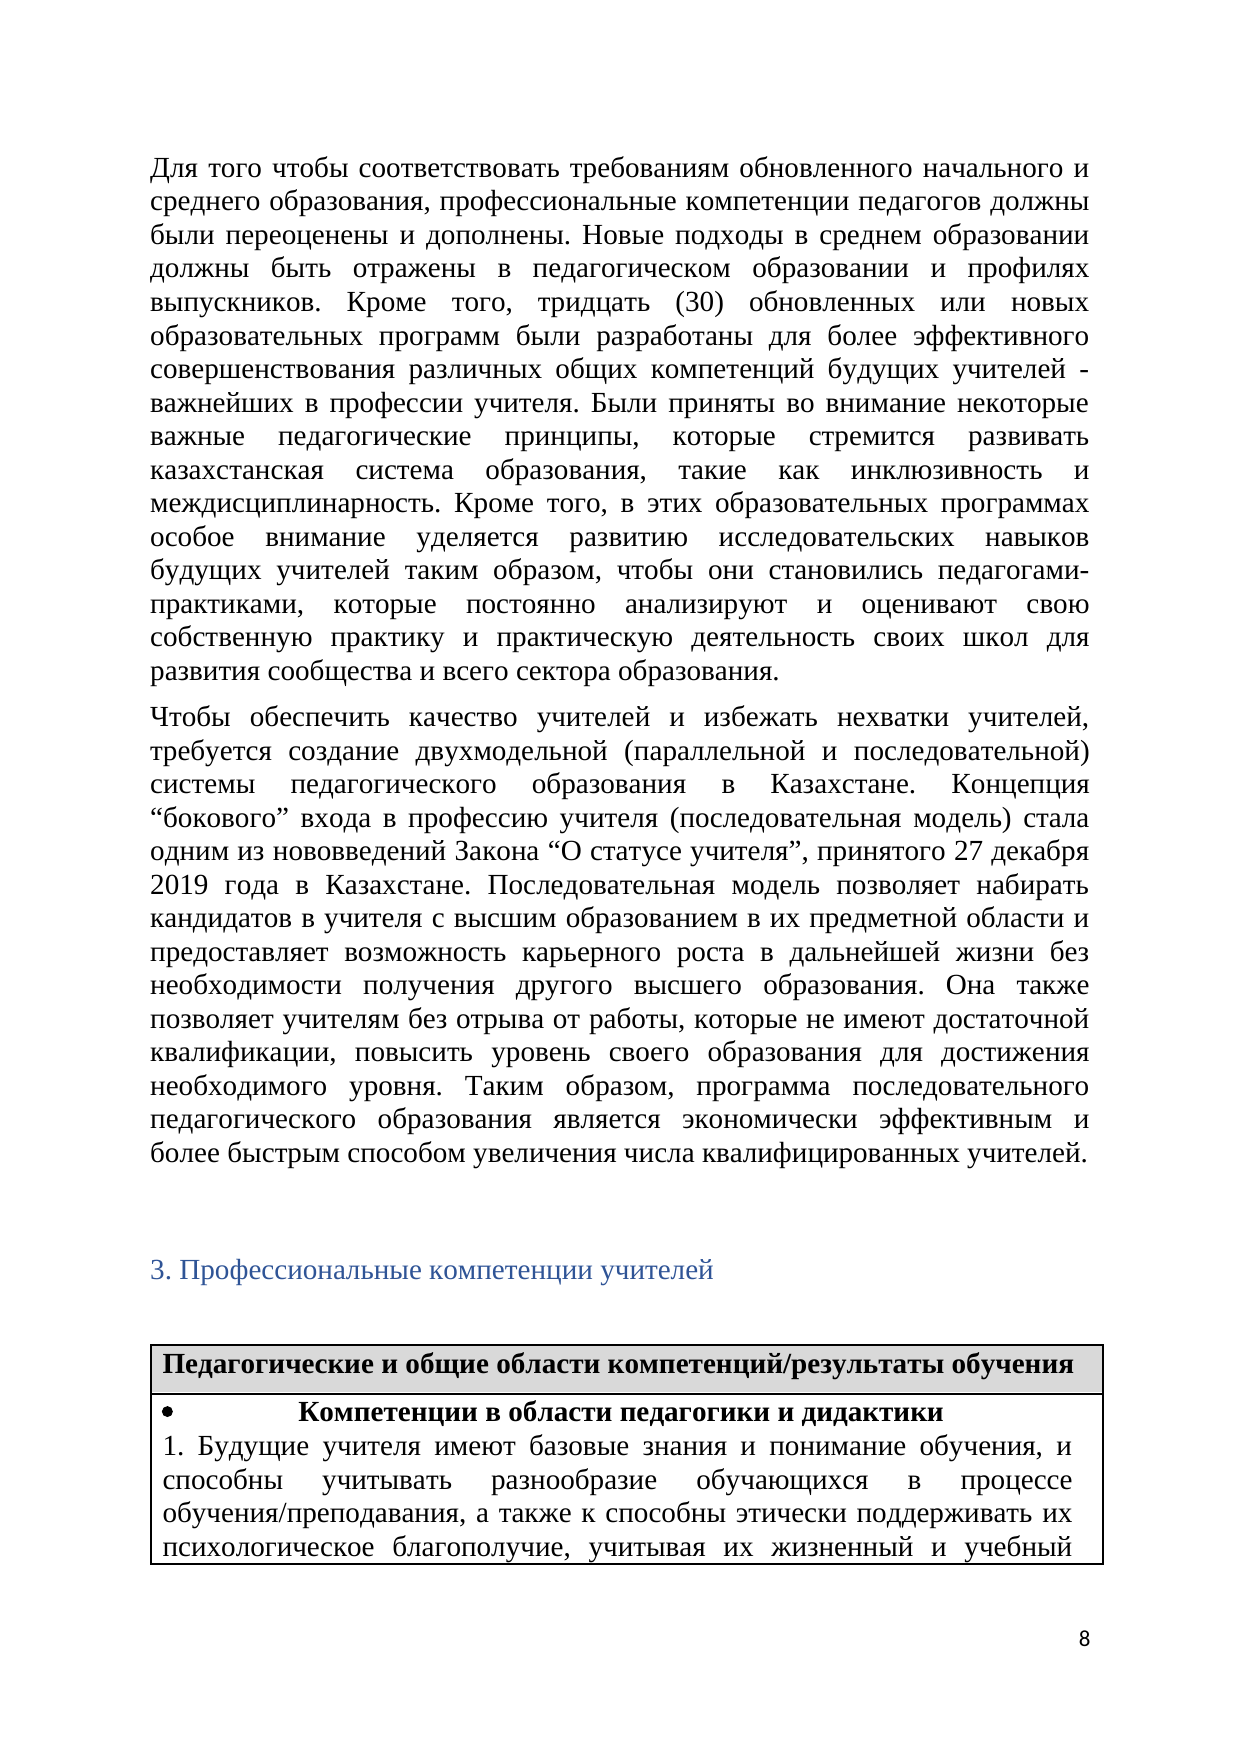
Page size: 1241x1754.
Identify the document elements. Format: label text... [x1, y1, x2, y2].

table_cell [152, 1395, 1102, 1562]
text Чтобы обеспечить качество учителей и избежать нехватки учителей, требуется создание двухмодельной (параллельной и последовательной) системы педагогического образования в Казахстане. Концепция “бокового” входа в профессию учителя (последовательная модель) стала одним из нововведений Закона “О статусе учителя”, принятого 27 декабря 2019 года в Казахстане. Последовательная модель позволяет набирать кандидатов в учителя с высшим образованием в их предметной области и предоставляет возможность карьерного роста в дальнейшей жизни без необходимости получения другого высшего образования. Она также позволяет учителям без отрыва от работы, которые не имеют достаточной квалификации, повысить уровень своего образования для достижения необходимого уровня. Таким образом, программа последовательного педагогического образования является экономически эффективным и более быстрым способом увеличения числа квалифицированных учителей. [150, 699, 1090, 1169]
subtitle 3. Профессиональные компетенции учителей [150, 1252, 1090, 1286]
text Для того чтобы соответствовать требованиям обновленного начального и среднего образования, профессиональные компетенции педагогов должны были переоценены и дополнены. Новые подходы в среднем образовании должны быть отражены в педагогическом образовании и профилях выпускников. Кроме того, тридцать (30) обновленных или новых образовательных программ были разработаны для более эффективного совершенствования различных общих компетенций будущих учителей - важнейших в профессии учителя. Были приняты во внимание некоторые важные педагогические принципы, которые стремится развивать казахстанская система образования, такие как инклюзивность и междисциплинарность. Кроме того, в этих образовательных программах особое внимание уделяется развитию исследовательских навыков будущих учителей таким образом, чтобы они становились педагогами-практиками, которые постоянно анализируют и оценивают свою собственную практику и практическую деятельность своих школ для развития сообщества и всего сектора образования. [150, 150, 1090, 687]
table_header Педагогические и общие области компетенций/результаты обучения [152, 1346, 1102, 1392]
